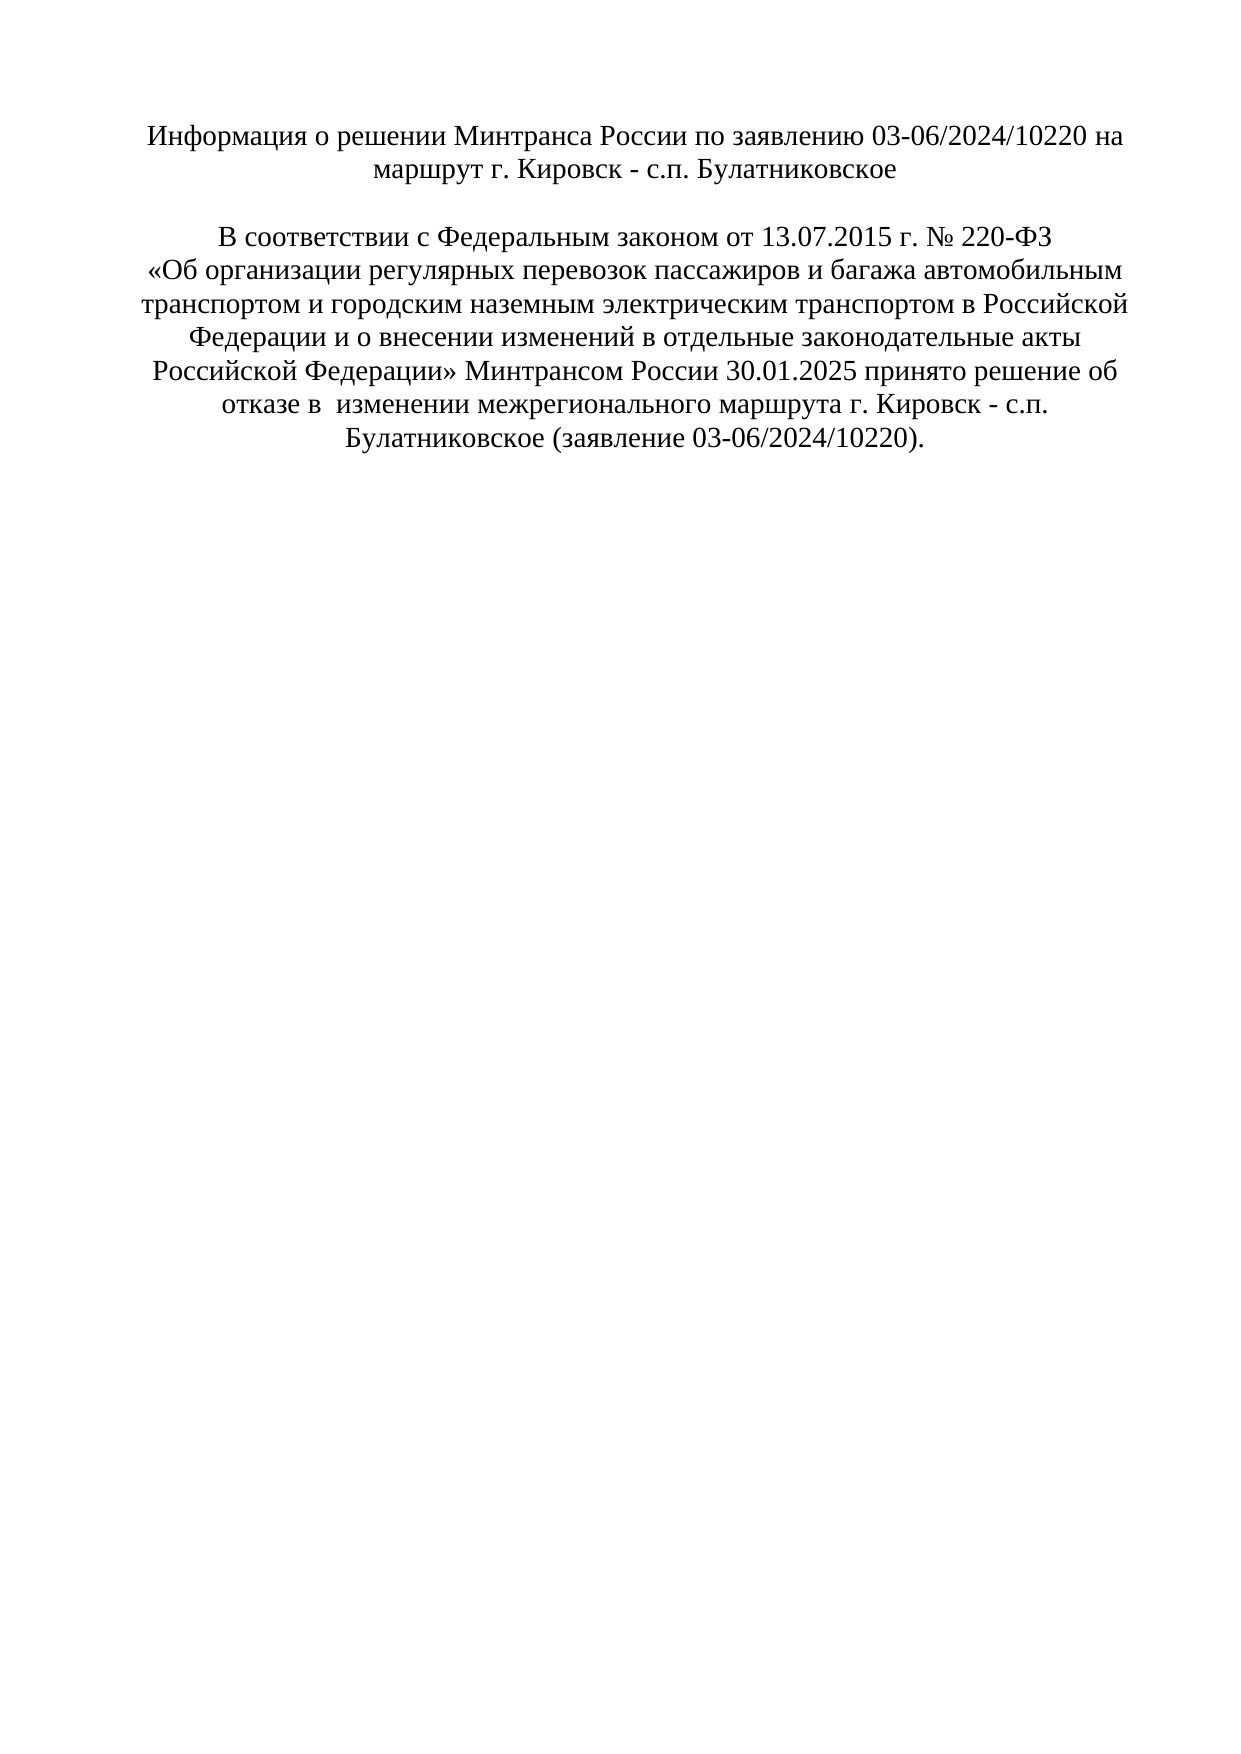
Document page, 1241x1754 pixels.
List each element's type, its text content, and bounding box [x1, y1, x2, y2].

text В соответствии с Федеральным законом от 13.07.2015 г. № 220-ФЗ «Об организации регулярных перевозок пассажиров и багажа автомобильным транспортом и городским наземным электрическим транспортом в Российской Федерации и о внесении изменений в отдельные законодательные акты Российской Федерации» Минтрансом России 30.01.2025 принято решение об отказе в изменении межрегионального маршрута г. Кировск - с.п. Булатниковское (заявление 03-06/2024/10220). [118, 219, 1152, 453]
text Информация о решении Минтранса России по заявлению 03-06/2024/10220 на маршрут г. Кировск - с.п. Булатниковское [118, 118, 1152, 185]
